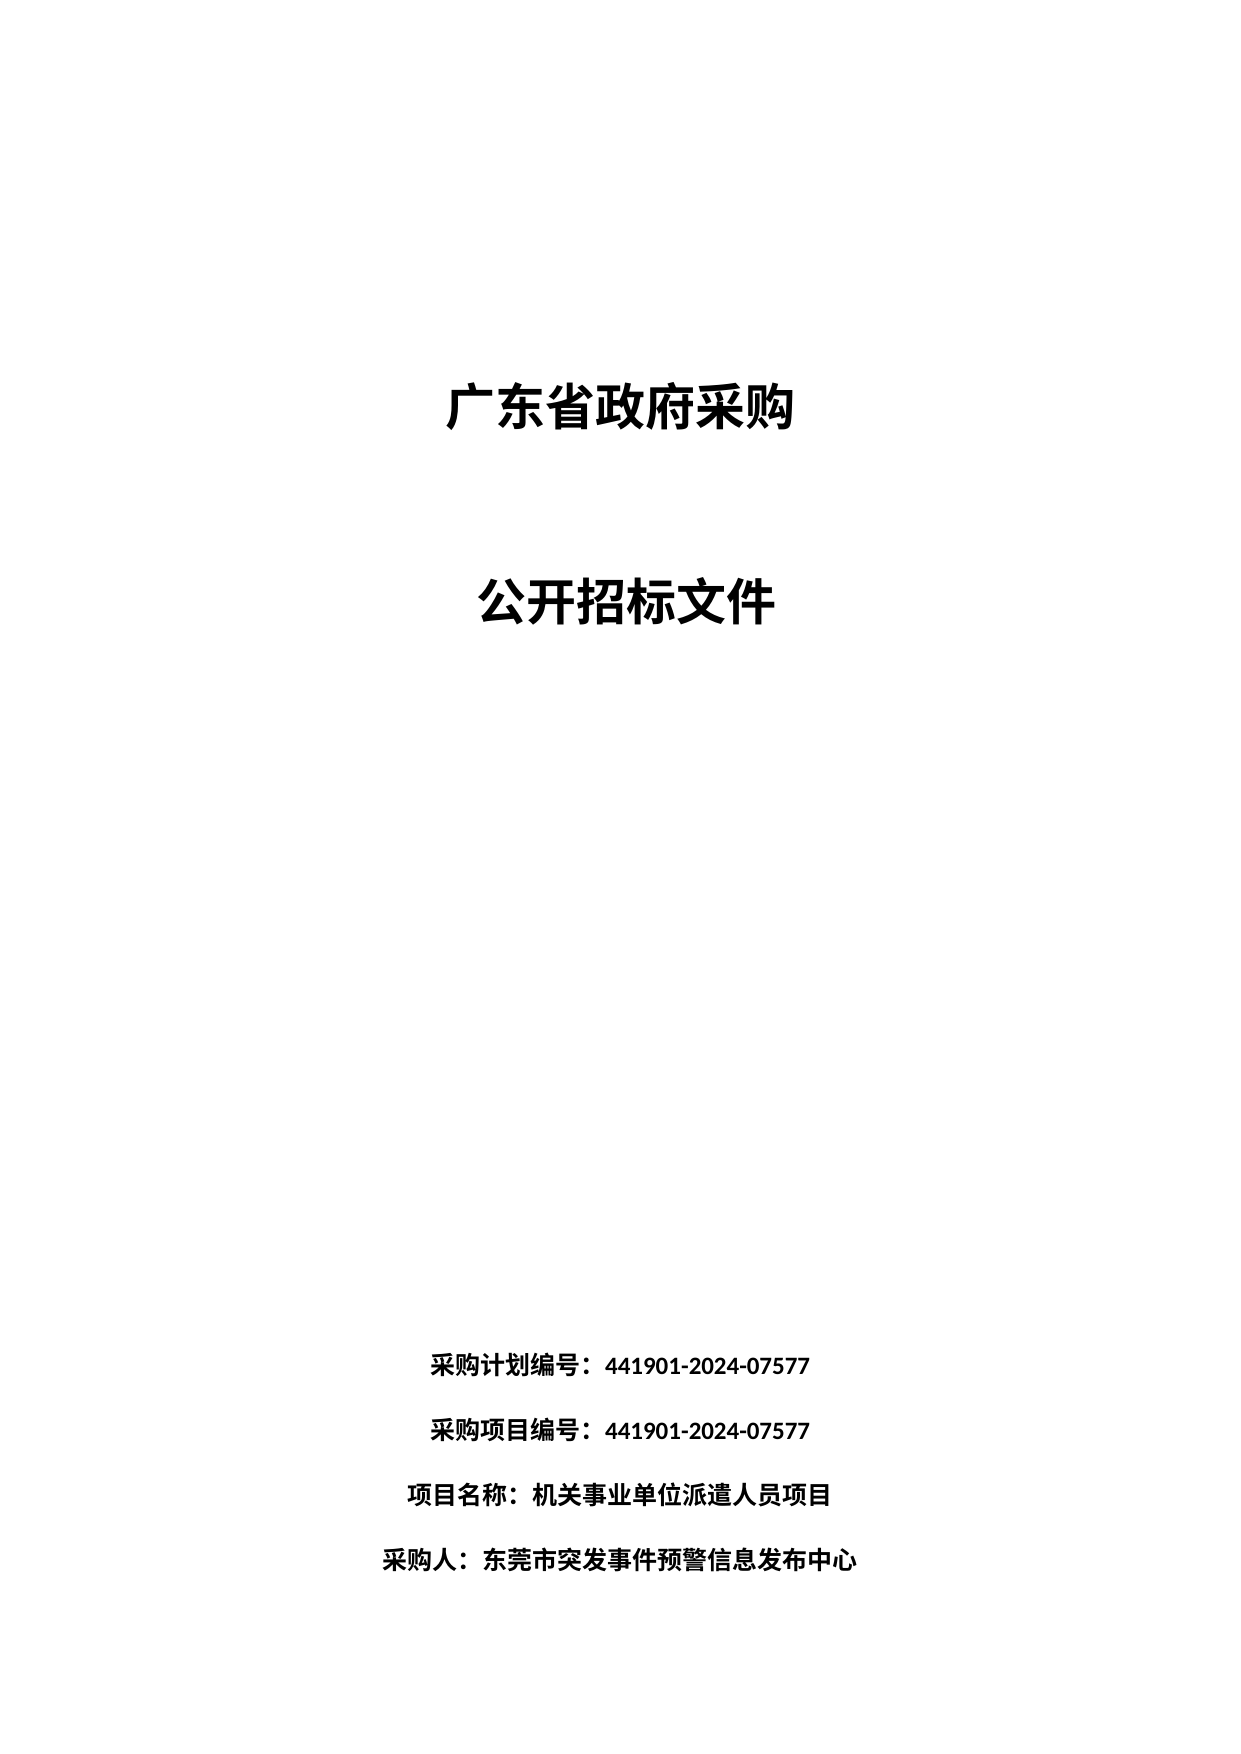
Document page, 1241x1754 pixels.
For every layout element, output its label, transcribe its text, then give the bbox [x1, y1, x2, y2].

text 项目名称：机关事业单位派遣人员项目 [187, 1462, 1053, 1527]
text 采购人：东莞市突发事件预警信息发布中心 [187, 1527, 1053, 1592]
text 广东省政府采购 [187, 357, 1053, 454]
text 采购项目编号：441901-2024-07577 [187, 1397, 1053, 1462]
text 采购计划编号：441901-2024-07577 [187, 1332, 1053, 1397]
text 公开招标文件 [187, 552, 1053, 1332]
